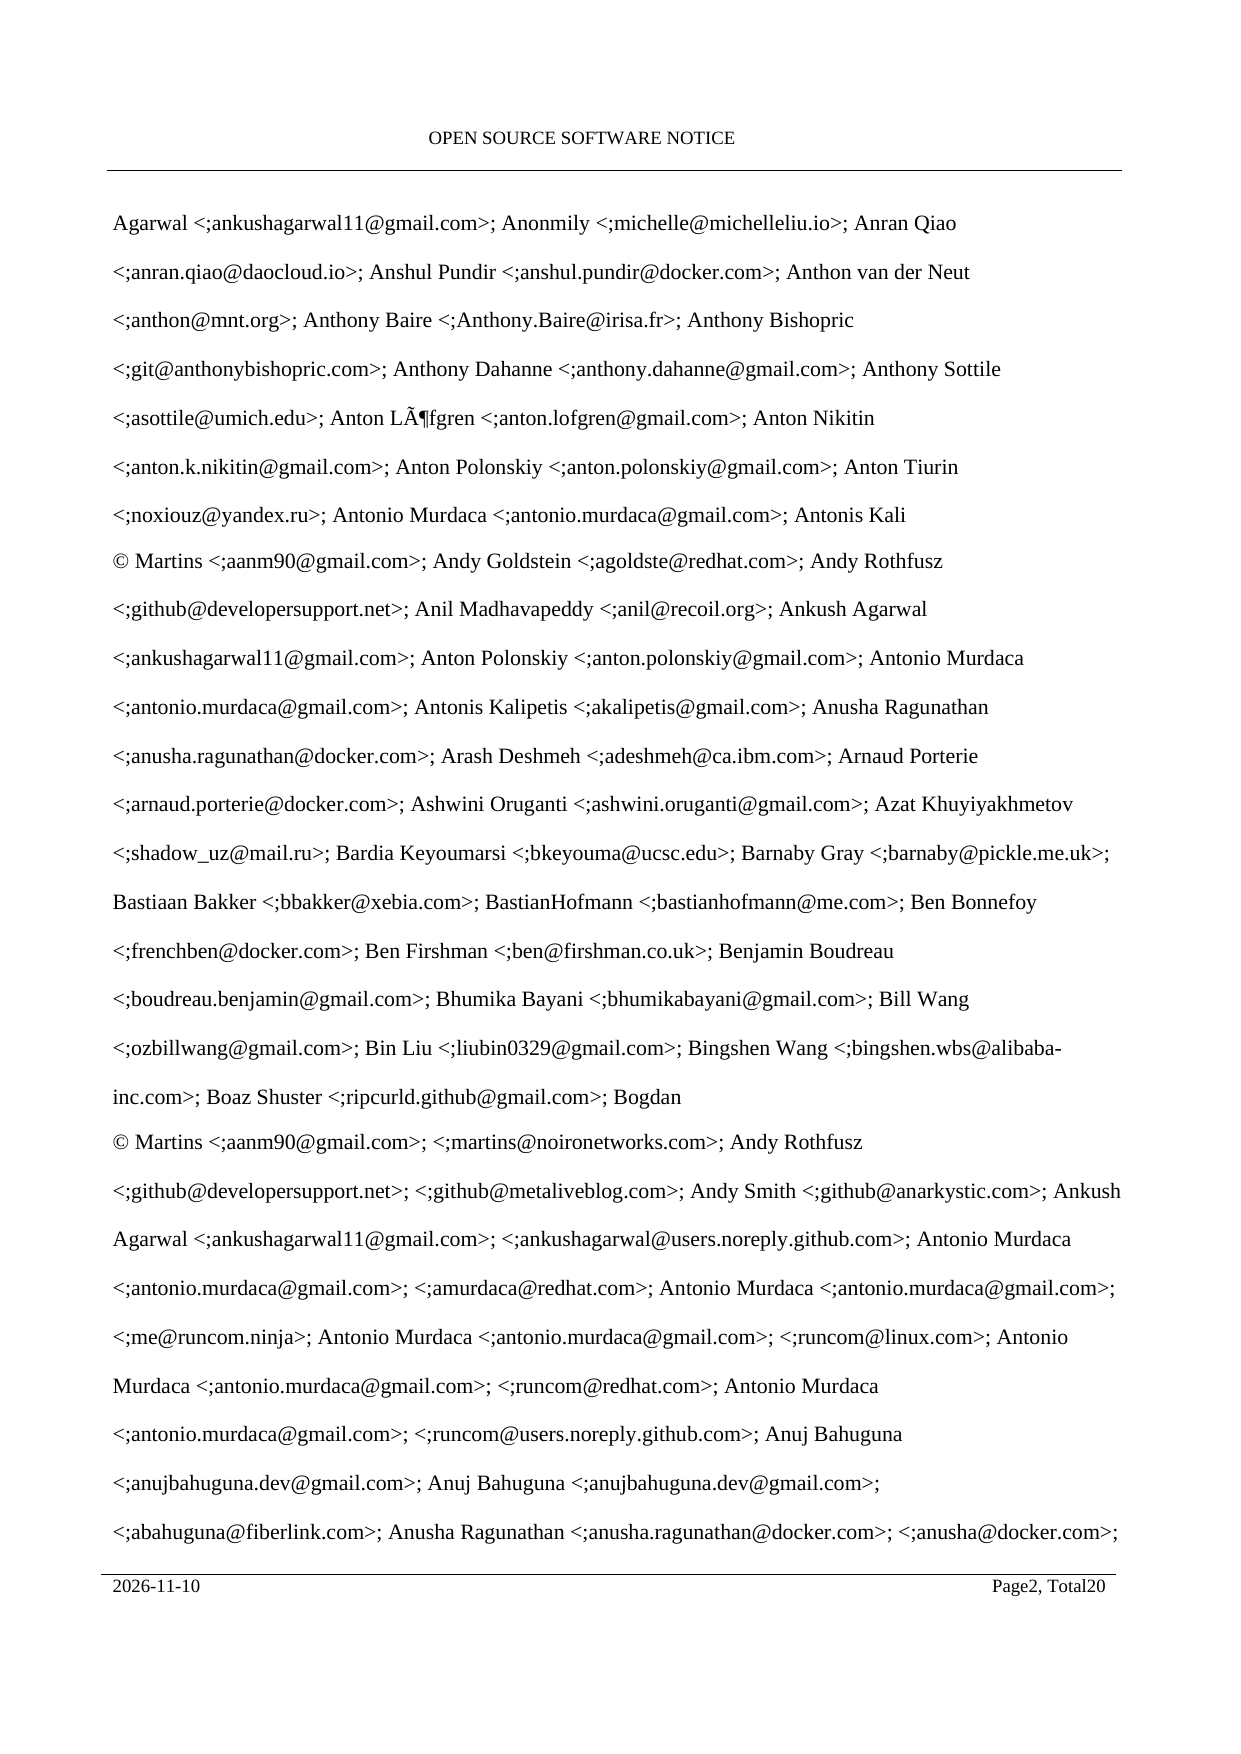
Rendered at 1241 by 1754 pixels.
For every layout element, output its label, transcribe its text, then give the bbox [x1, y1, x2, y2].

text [112, 1125, 1128, 1548]
text © Martins <;aanm90@gmail.com>; Andy Goldstein <;agoldste@redhat.com>; Andy Rothfusz <;github@developersupport.net>; Anil Madhavapeddy <;anil@recoil.org>; Ankush Agarwal <;ankushagarwal11@gmail.com>; Anton Polonskiy <;anton.polonskiy@gmail.com>; Antonio Murdaca <;antonio.murdaca@gmail.com>; Antonis Kalipetis <;akalipetis@gmail.com>; Anusha Ragunathan <;anusha.ragunathan@docker.com>; Arash Deshmeh <;adeshmeh@ca.ibm.com>; Arnaud Porterie <;arnaud.porterie@docker.com>; Ashwini Oruganti <;ashwini.oruganti@gmail.com>; Azat Khuyiyakhmetov <;shadow_uz@mail.ru>; Bardia Keyoumarsi <;bkeyouma@ucsc.edu>; Barnaby Gray <;barnaby@pickle.me.uk>; Bastiaan Bakker <;bbakker@xebia.com>; BastianHofmann <;bastianhofmann@me.com>; Ben Bonnefoy <;frenchben@docker.com>; Ben Firshman <;ben@firshman.co.uk>; Benjamin Boudreau <;boudreau.benjamin@gmail.com>; Bhumika Bayani <;bhumikabayani@gmail.com>; Bill Wang <;ozbillwang@gmail.com>; Bin Liu <;liubin0329@gmail.com>; Bingshen Wang <;bingshen.wbs@alibaba-inc.com>; Boaz Shuster <;ripcurld.github@gmail.com>; Bogdan [112, 544, 1128, 1113]
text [112, 206, 1128, 531]
